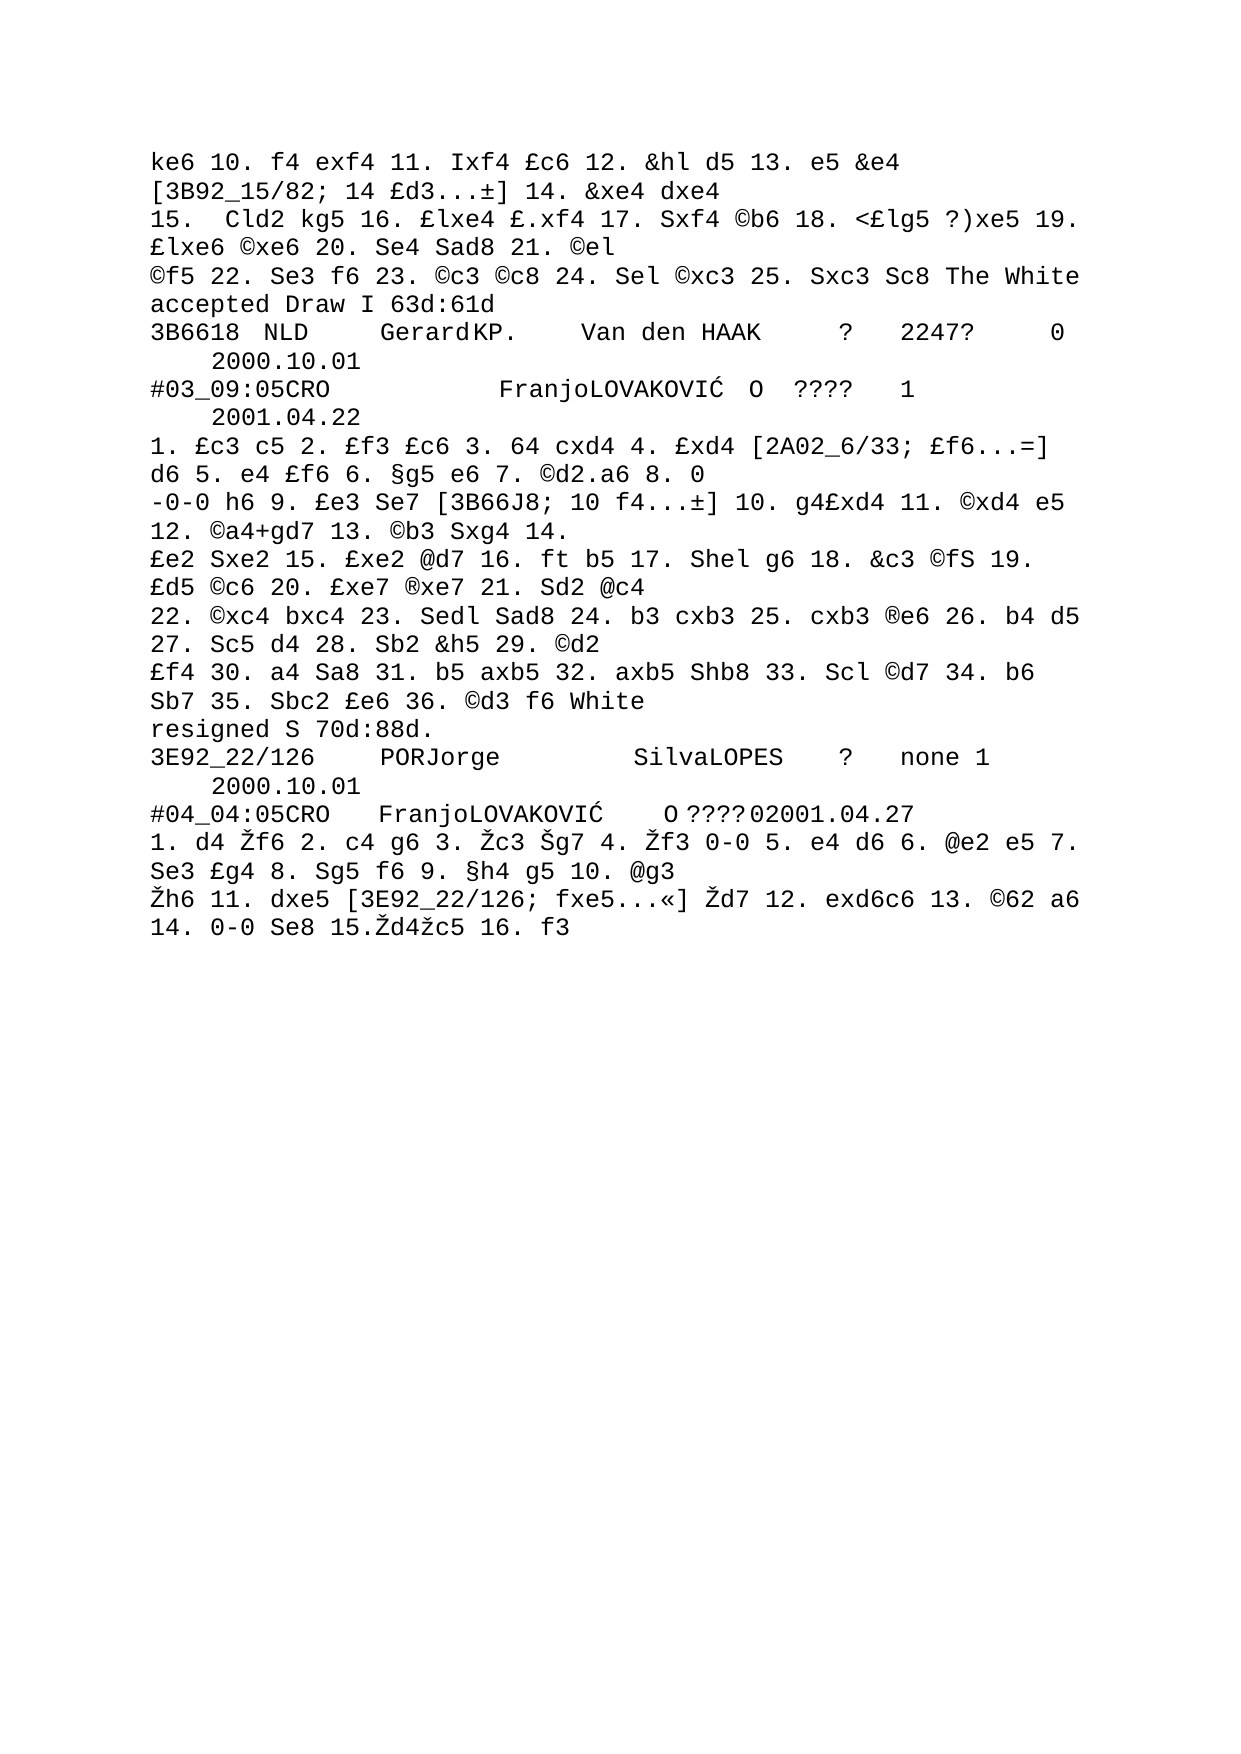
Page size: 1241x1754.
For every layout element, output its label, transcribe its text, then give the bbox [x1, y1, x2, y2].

text #04_04:05 CRO Franjo LOVAKOVIĆ O ???? 0 2001.04.27 [150, 802, 1090, 830]
text ke6 10. f4 exf4 11. Ixf4 £c6 12. &hl d5 13. e5 &e4 [3B92_15/82; 14 £d3...±] 14. &xe4 dxe4 [150, 150, 1090, 207]
text 3E92_22/126 POR Jorge Silva LOPES ? none 1 2000.10.01 [150, 745, 1090, 802]
text #03_09:05 CRO Franjo LOVAKOVIĆ O ???? 1 2001.04.22 [150, 377, 1090, 433]
text 1. d4 Žf6 2. c4 g6 3. Žc3 Šg7 4. Žf3 0-0 5. e4 d6 6. @e2 e5 7. Se3 £g4 8. Sg5 f6 9. §h4 g5 10. @g3 Žh6 11. dxe5 [3E92_22/126; fxe5...«] Žd7 12. exd6c6 13. ©62 a6 14. 0-0 Se8 15.Žd4žc5 16. f3 [150, 830, 1090, 943]
text 1. £c3 c5 2. £f3 £c6 3. 64 cxd4 4. £xd4 [2A02_6/33; £f6...=] d6 5. e4 £f6 6. §g5 e6 7. ©d2.a6 8. 0 -0-0 h6 9. £e3 Se7 [3B66J8; 10 f4...±] 10. g4£xd4 11. ©xd4 e5 12. ©a4+gd7 13. ©b3 Sxg4 14. £e2 Sxe2 15. £xe2 @d7 16. ft b5 17. Shel g6 18. &c3 ©fS 19. £d5 ©c6 20. £xe7 ®xe7 21. Sd2 @c4 22. ©xc4 bxc4 23. Sedl Sad8 24. b3 cxb3 25. cxb3 ®e6 26. b4 d5 27. Sc5 d4 28. Sb2 &h5 29. ©d2 £f4 30. a4 Sa8 31. b5 axb5 32. axb5 Shb8 33. Scl ©d7 34. b6 Sb7 35. Sbc2 £e6 36. ©d3 f6 White resigned S 70d:88d. [150, 433, 1090, 745]
text 3B6618 NLD Gerard KP. Van den HAAK ? 2247? 0 2000.10.01 [150, 320, 1090, 377]
text 15. Cld2 kg5 16. £lxe4 £.xf4 17. Sxf4 ©b6 18. <£lg5 ?)xe5 19. £lxe6 ©xe6 20. Se4 Sad8 21. ©el ©f5 22. Se3 f6 23. ©c3 ©c8 24. Sel ©xc3 25. Sxc3 Sc8 The White accepted Draw I 63d:61d [150, 207, 1090, 320]
